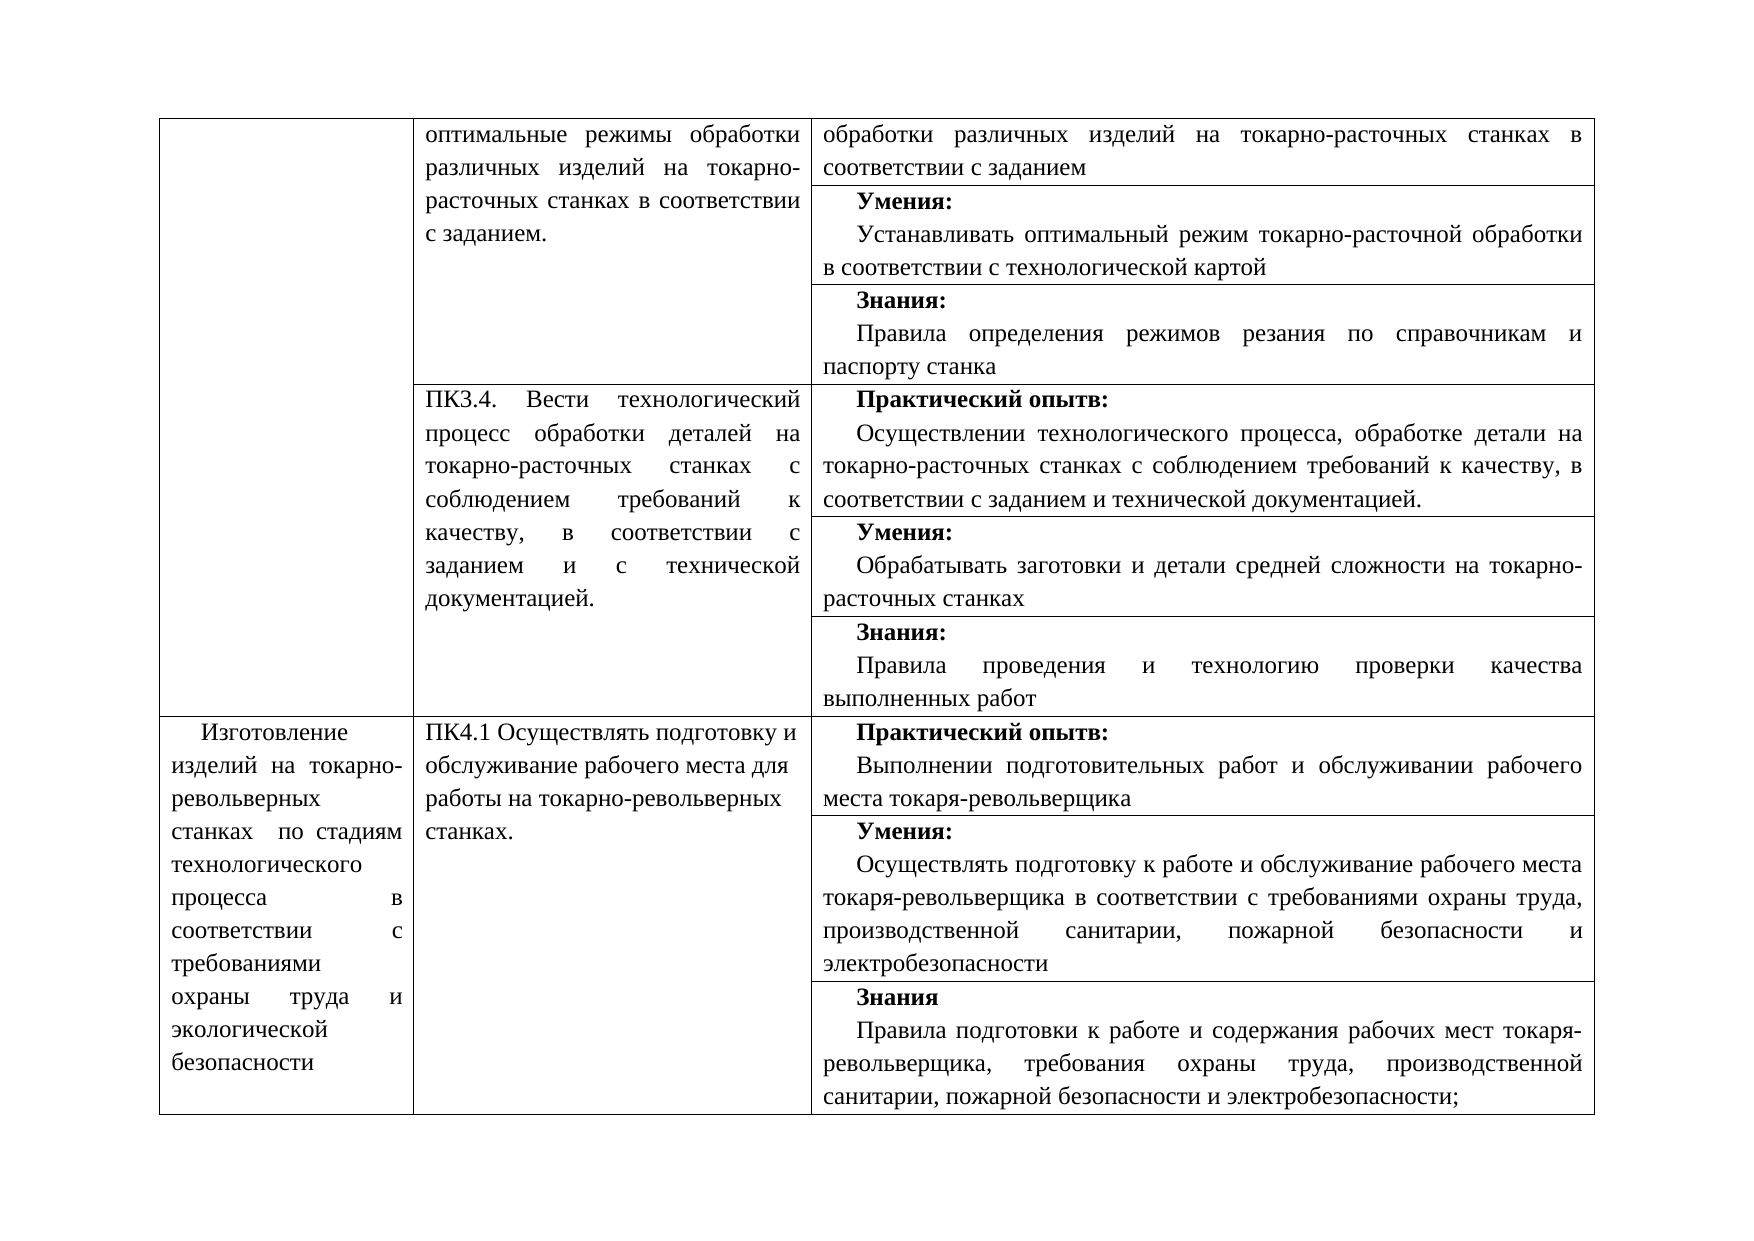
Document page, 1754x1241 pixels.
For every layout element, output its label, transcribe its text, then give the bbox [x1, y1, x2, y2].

table_cell Изготовление изделий на токарно-револьверных станках по стадиям технологического процесса в соответствии с требованиями охраны труда и экологической безопасности [160, 717, 413, 1113]
table_cell ПК4.1 Осуществлять подготовку и обслуживание рабочего места для работы на токарно-револьверных станках. [414, 717, 811, 1113]
table_cell Практический опытв: Осуществлении технологического процесса, обработке детали на токарно-расточных станках с соблюдением требований к качеству, в соответствии с заданием и технической документацией. [812, 385, 1594, 516]
table_cell Знания: Правила проведения и технологию проверки качества выполненных работ [812, 617, 1594, 716]
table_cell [812, 982, 1594, 1113]
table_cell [812, 119, 1594, 185]
table_cell Умения: Осуществлять подготовку к работе и обслуживание рабочего места токаря-револьверщика в соответствии с требованиями охраны труда, производственной санитарии, пожарной безопасности и электробезопасности [812, 816, 1594, 981]
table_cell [414, 119, 811, 383]
table_cell Умения: Обрабатывать заготовки и детали средней сложности на токарно-расточных станках [812, 517, 1594, 616]
table_cell Практический опытв: Выполнении подготовительных работ и обслуживании рабочего места токаря-револьверщика [812, 717, 1594, 815]
table_cell ПК3.4. Вести технологический процесс обработки деталей на токарно-расточных станках с соблюдением требований к качеству, в соответствии с заданием и с технической документацией. [414, 385, 811, 716]
table_cell Знания: Правила определения режимов резания по справочникам и паспорту станка [812, 285, 1594, 383]
table_cell Умения: Устанавливать оптимальный режим токарно-расточной обработки в соответствии с технологической картой [812, 186, 1594, 284]
